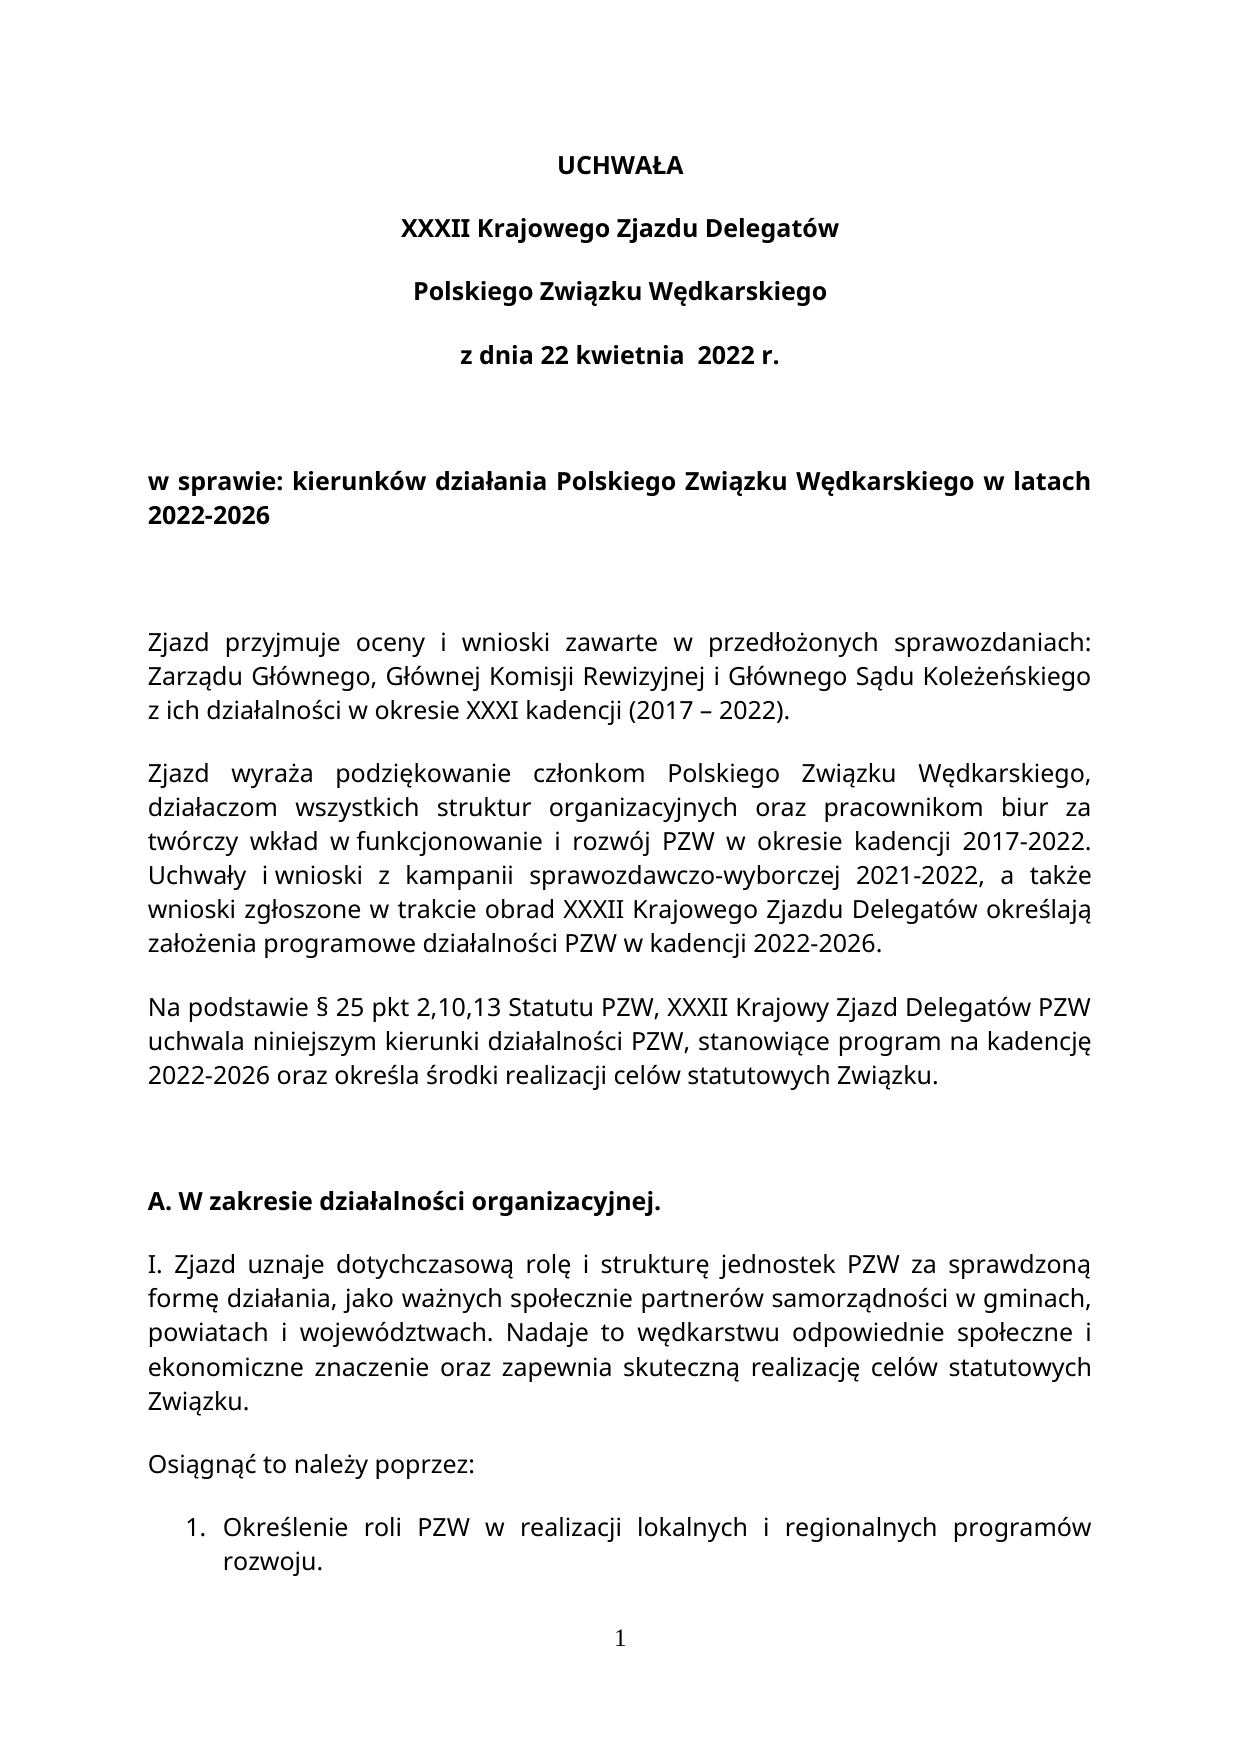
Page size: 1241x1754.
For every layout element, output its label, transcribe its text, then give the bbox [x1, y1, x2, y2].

text XXXII Krajowego Zjazdu Delegatów [148, 211, 1093, 245]
text Na podstawie § 25 pkt 2,10,13 Statutu PZW, XXXII Krajowy Zjazd Delegatów PZW uchwala niniejszym kierunki działalności PZW, stanowiące program na kadencję 2022-2026 oraz określa środki realizacji celów statutowych Związku. [148, 989, 1093, 1091]
text Uchwała [148, 148, 1093, 182]
text Zjazd przyjmuje oceny i wnioski zawarte w przedłożonych sprawozdaniach: Zarządu Głównego, Głównej Komisji Rewizyjnej i Głównego Sądu Koleżeńskiego z ich działalności w okresie XXXI kadencji (2017 – 2022). [148, 624, 1093, 726]
text Polskiego Związku Wędkarskiego [148, 274, 1093, 308]
text I. Zjazd uznaje dotychczasową rolę i strukturę jednostek PZW za sprawdzoną formę działania, jako ważnych społecznie partnerów samorządności w gminach, powiatach i województwach. Nadaje to wędkarstwu odpowiednie społeczne i ekonomiczne znaczenie oraz zapewnia skuteczną realizację celów statutowych Związku. [148, 1247, 1093, 1417]
text Osiągnąć to należy poprzez: [148, 1446, 1093, 1481]
text A. W zakresie działalności organizacyjnej. [148, 1184, 1093, 1218]
text Zjazd wyraża podziękowanie członkom Polskiego Związku Wędkarskiego, działaczom wszystkich struktur organizacyjnych oraz pracownikom biur za twórczy wkład w funkcjonowanie i rozwój PZW w okresie kadencji 2017-2022. Uchwały i wnioski z kampanii sprawozdawczo-wyborczej 2021-2022, a także wnioski zgłoszone w trakcie obrad XXXII Krajowego Zjazdu Delegatów określają założenia programowe działalności PZW w kadencji 2022-2026. [148, 756, 1093, 960]
list Określenie roli PZW w realizacji lokalnych i regionalnych programów rozwoju. [185, 1510, 1093, 1578]
text z dnia 22 kwietnia 2022 r. [148, 337, 1093, 371]
text w sprawie: kierunków działania Polskiego Związku Wędkarskiego w latach 2022-2026 [148, 464, 1093, 532]
